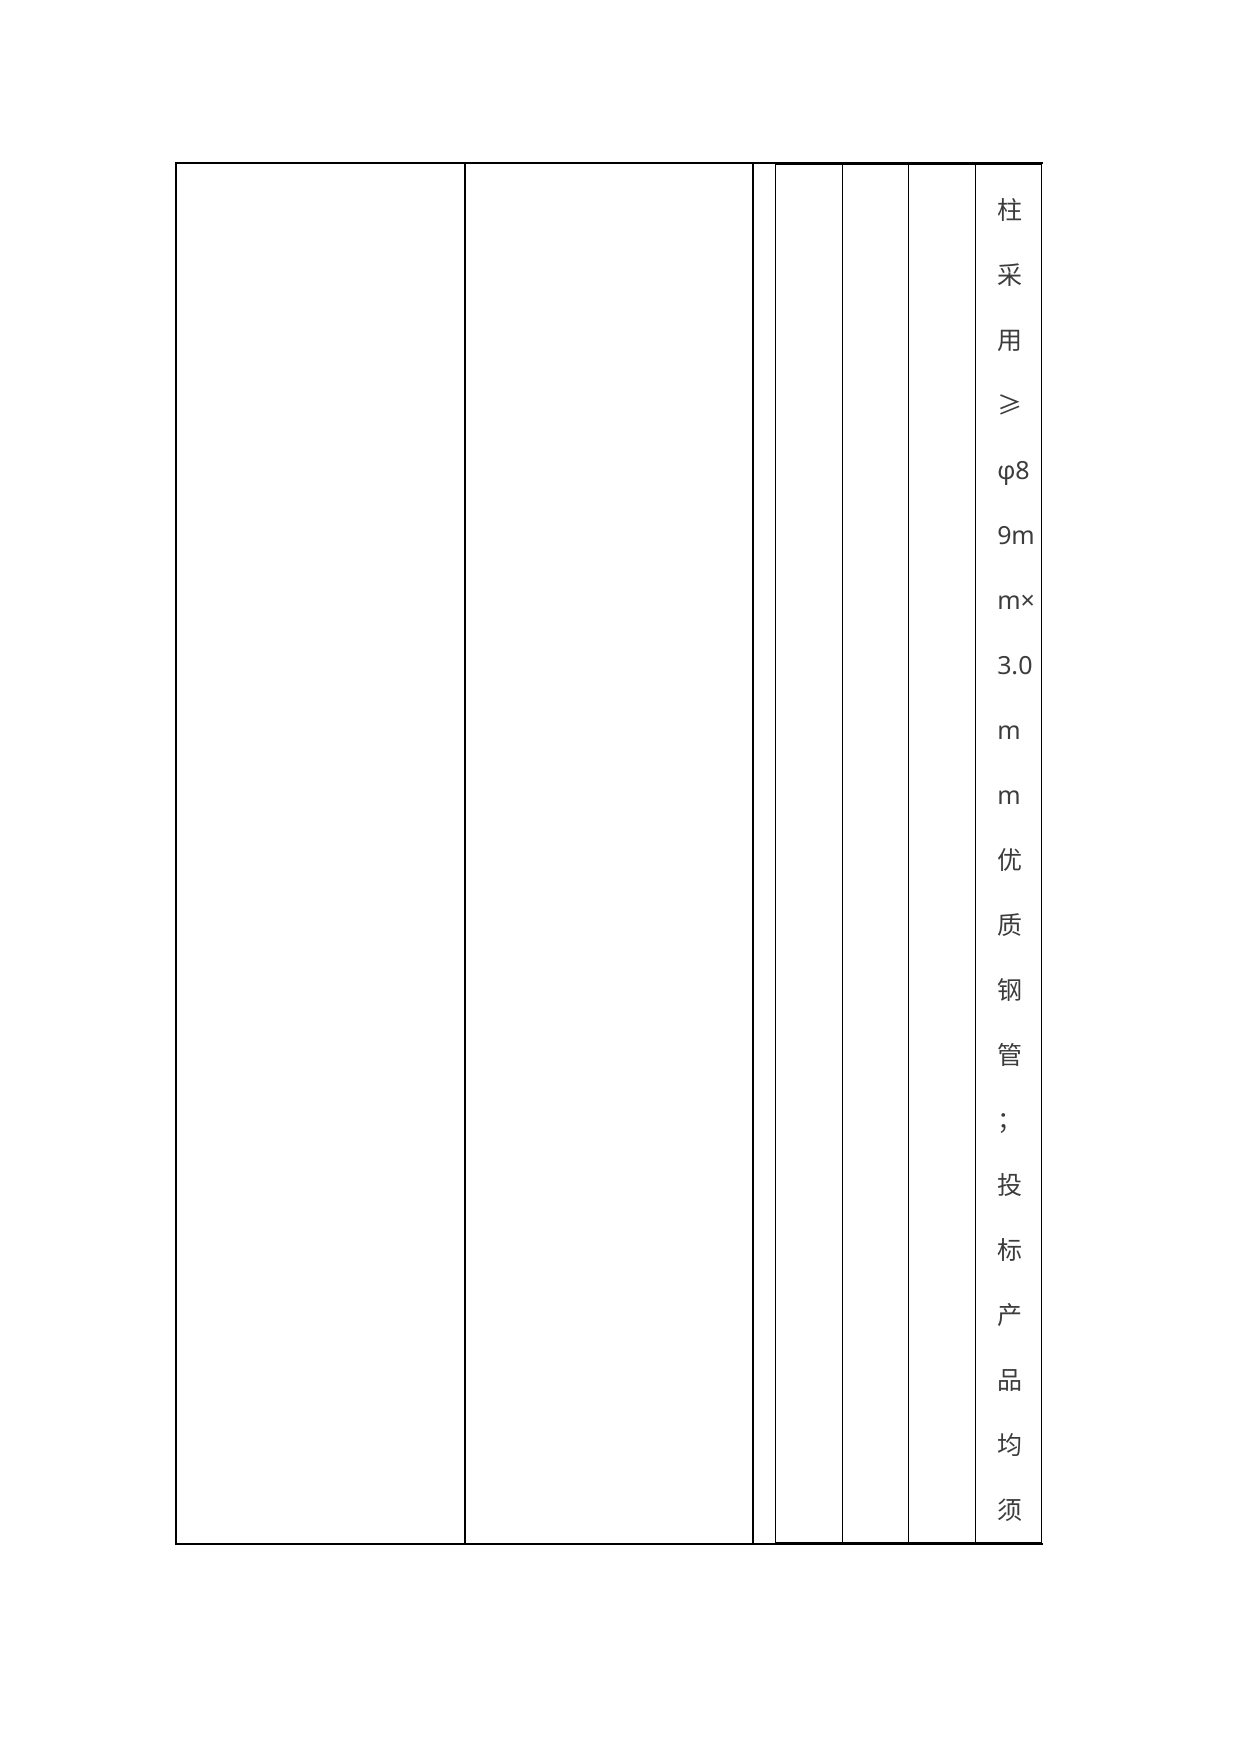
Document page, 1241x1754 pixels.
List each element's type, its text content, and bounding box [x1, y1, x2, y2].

table_cell [843, 165, 908, 1542]
table_cell [909, 165, 975, 1542]
table_cell 1 [177, 164, 464, 1543]
table_cell [466, 164, 752, 1543]
table_cell [976, 165, 1041, 1542]
table_cell [776, 165, 842, 1542]
table_cell [754, 164, 775, 1543]
